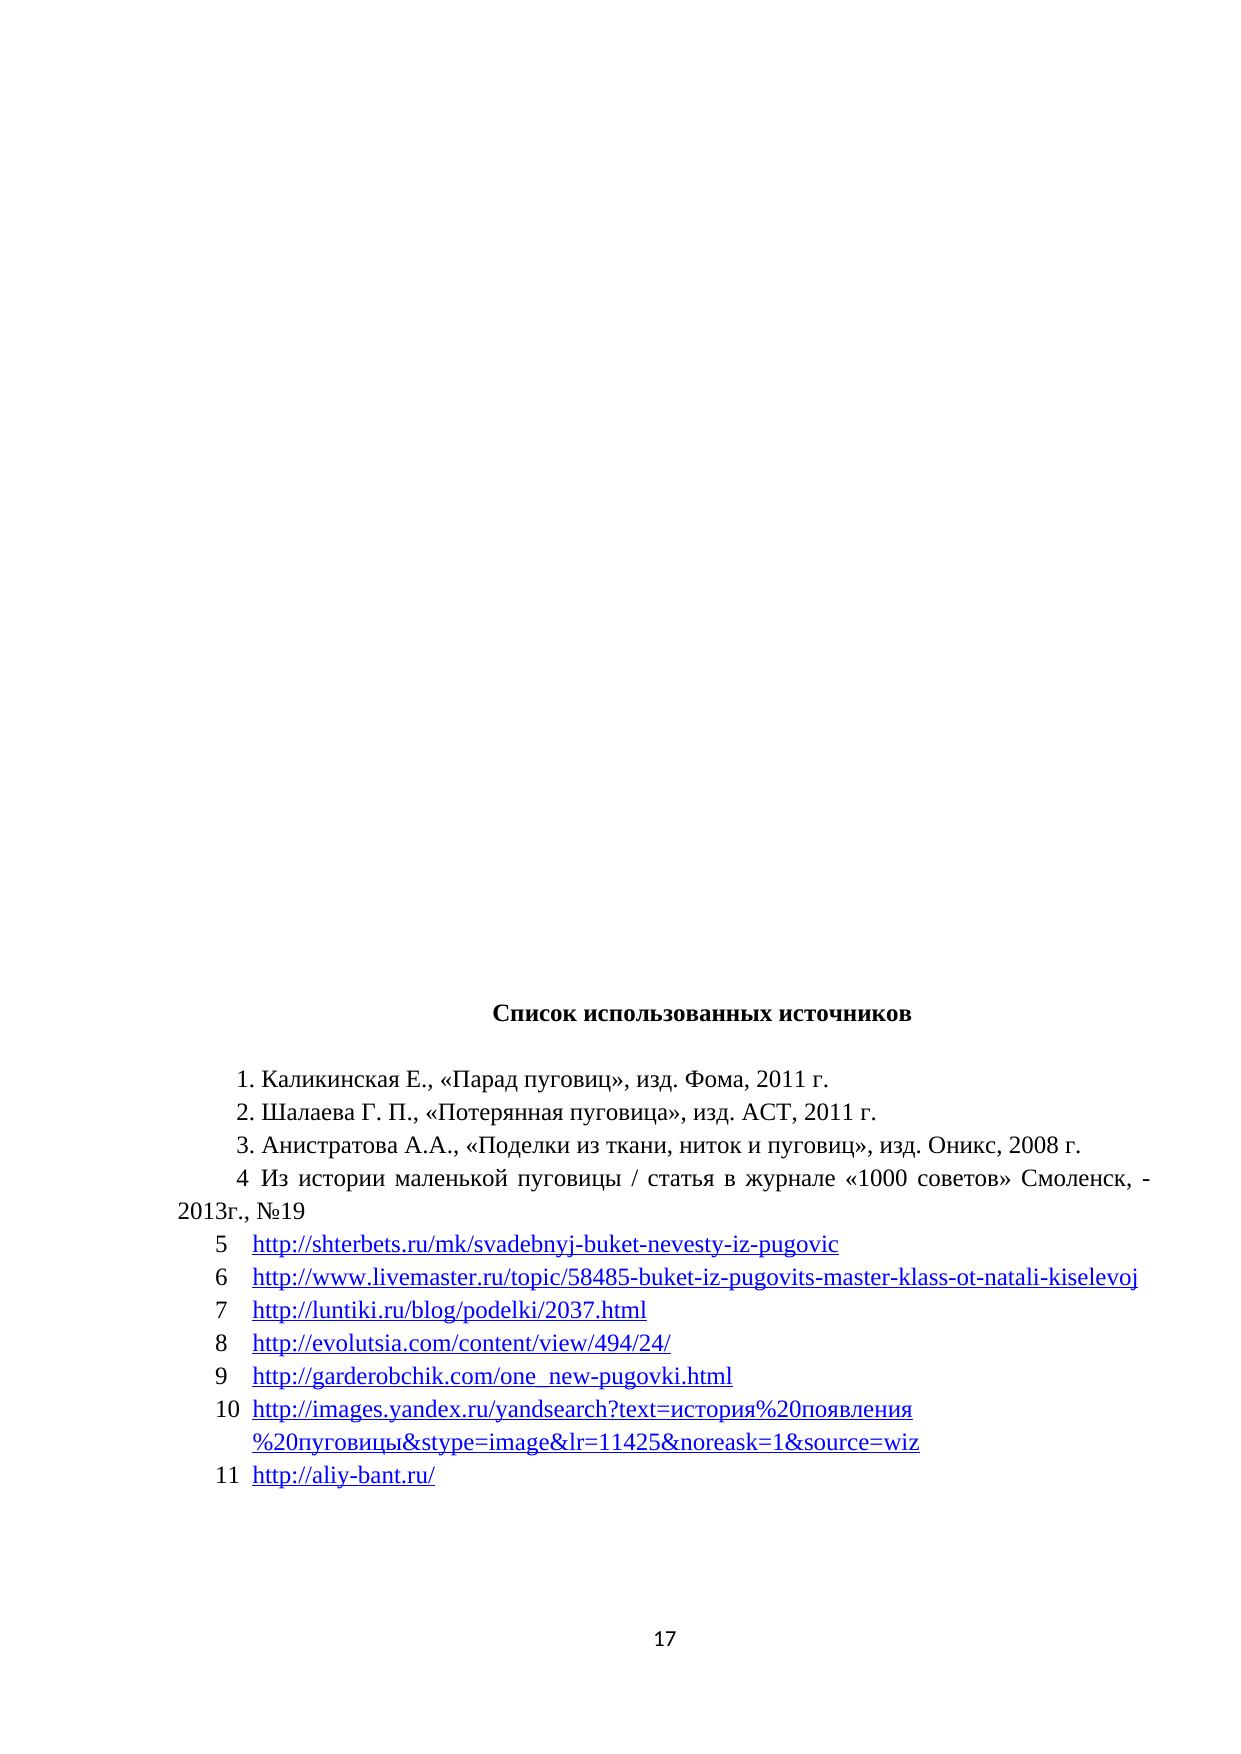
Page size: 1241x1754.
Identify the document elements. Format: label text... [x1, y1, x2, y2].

list http://images.yandex.ru/yandsearch?text=история%20появления%20пуговицы&stype=image&lr=11425&noreask=1&source=wiz [215, 1394, 1152, 1456]
list Из истории маленькой пуговицы / статья в журнале «1000 советов» Смоленск, - 2013г., №19 [177, 1163, 1152, 1224]
text 1. Каликинская Е., «Парад пуговиц», изд. Фома, 2011 г. [177, 1064, 1152, 1092]
text 3. Анистратова А.А., «Поделки из ткани, ниток и пуговиц», изд. Оникс, 2008 г. [177, 1130, 1152, 1158]
list http://aliy-bant.ru/ [215, 1460, 1152, 1489]
text Список использованных источников [252, 998, 1152, 1026]
list http://evolutsia.com/content/view/494/24/ [215, 1328, 1152, 1357]
list http://www.livemaster.ru/topic/58485-buket-iz-pugovits-master-klass-ot-natali-kiselevoj [215, 1262, 1152, 1291]
list http://shterbets.ru/mk/svadebnyj-buket-nevesty-iz-pugovic [215, 1229, 1152, 1258]
list http://garderobchik.com/one_new-pugovki.html [215, 1361, 1152, 1390]
list http://luntiki.ru/blog/podelki/2037.html [215, 1295, 1152, 1324]
text 2. Шалаева Г. П., «Потерянная пуговица», изд. АСТ, 2011 г. [177, 1097, 1152, 1126]
